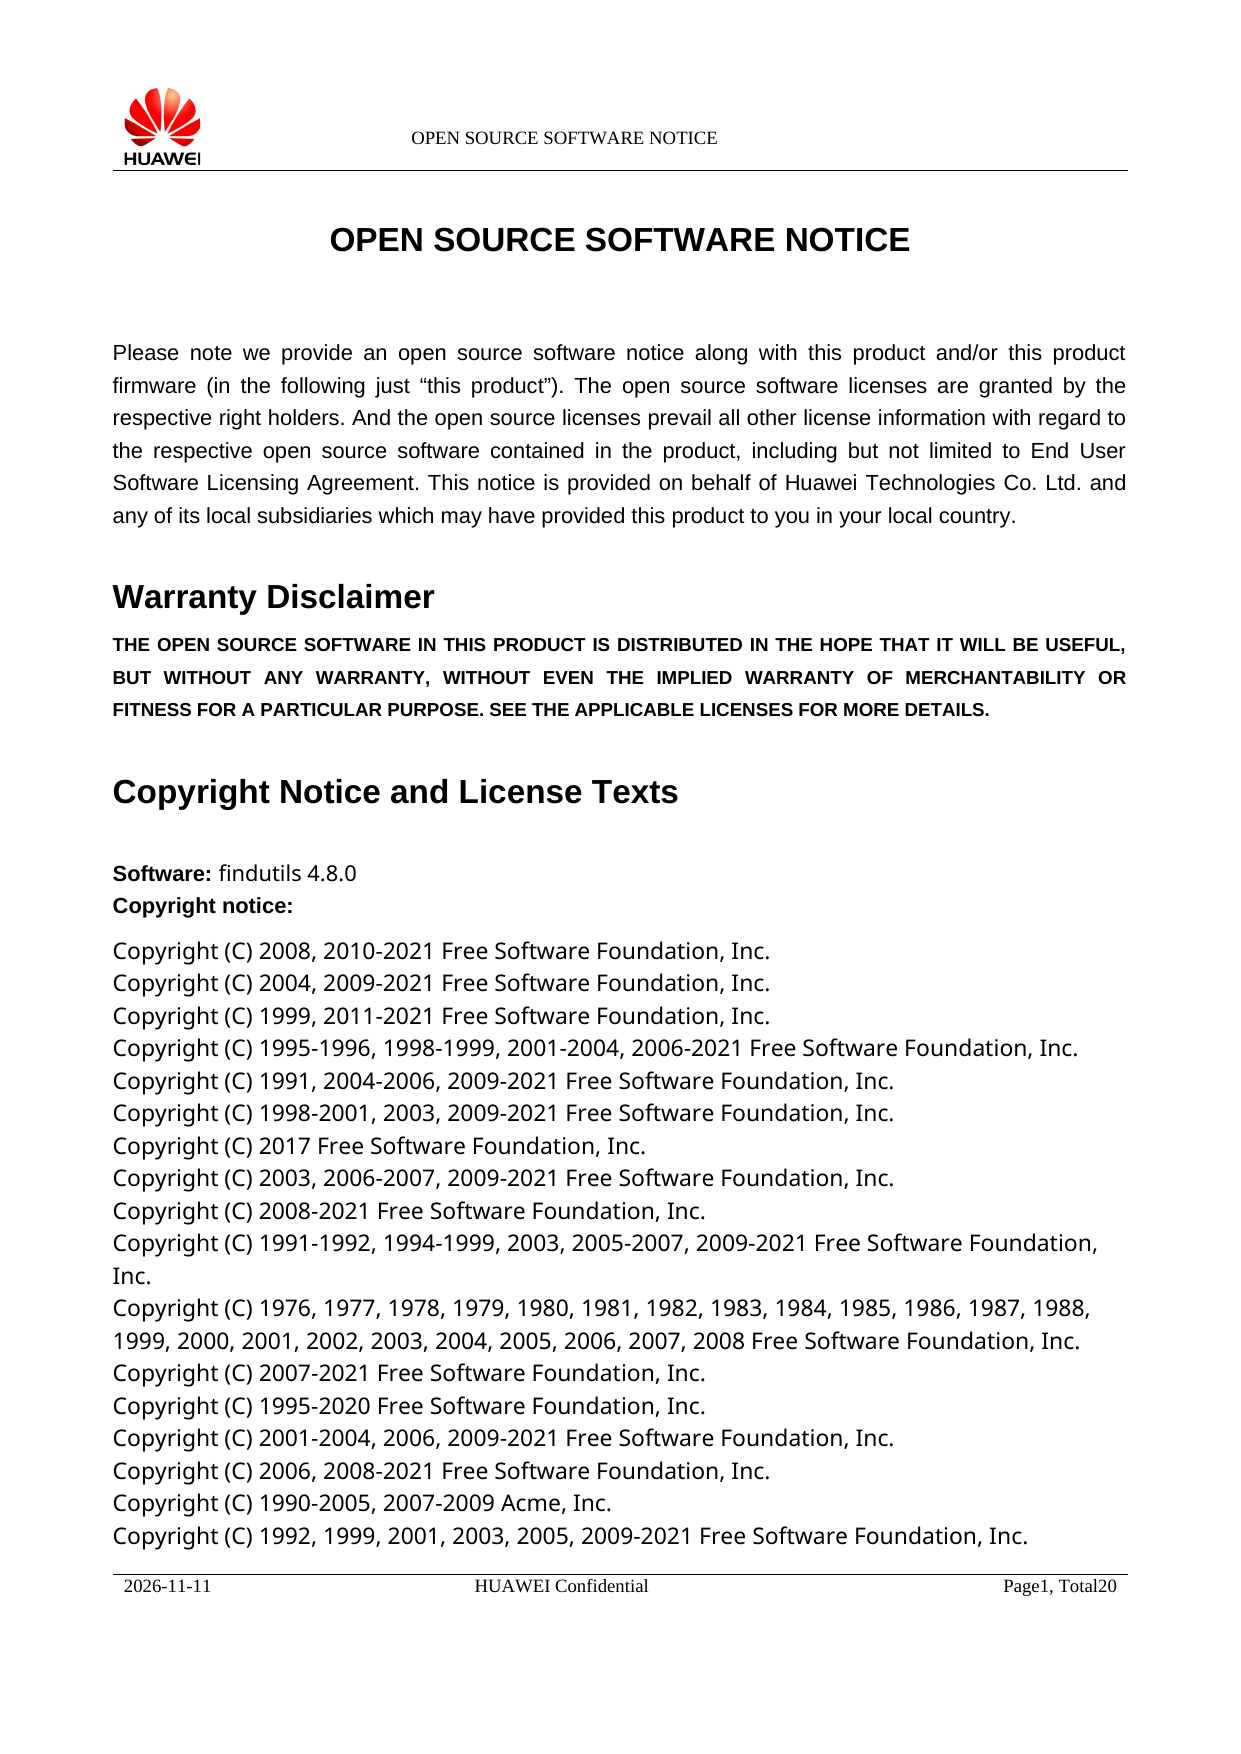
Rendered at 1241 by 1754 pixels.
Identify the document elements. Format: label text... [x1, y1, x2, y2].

title Software: findutils 4.8.0 [112, 856, 1128, 889]
text Copyright Notice and License Texts [112, 759, 1128, 824]
text The open source software in this product is distributed in the hope that it will be useful, but WITHOUT ANY WARRANTY, without even the implied warranty of MERCHANTABILITY or FITNESS FOR A PARTICULAR PURPOSE. See the applicable licenses for more details. [112, 629, 1128, 726]
text Copyright notice: [112, 889, 1128, 921]
text Please note we provide an open source software notice along with this product and/or this product firmware (in the following just “this product”). The open source software licenses are granted by the respective right holders. And the open source licenses prevail all other license information with regard to the respective open source software contained in the product, including but not limited to End User Software Licensing Agreement. This notice is provided on behalf of Huawei Technologies Co. Ltd. and any of its local subsidiaries which may have provided this product to you in your local country. [112, 336, 1128, 531]
text Warranty Disclaimer [112, 564, 1128, 629]
text OPEN SOURCE SOFTWARE NOTICE [112, 206, 1128, 271]
picture [124, 88, 201, 165]
